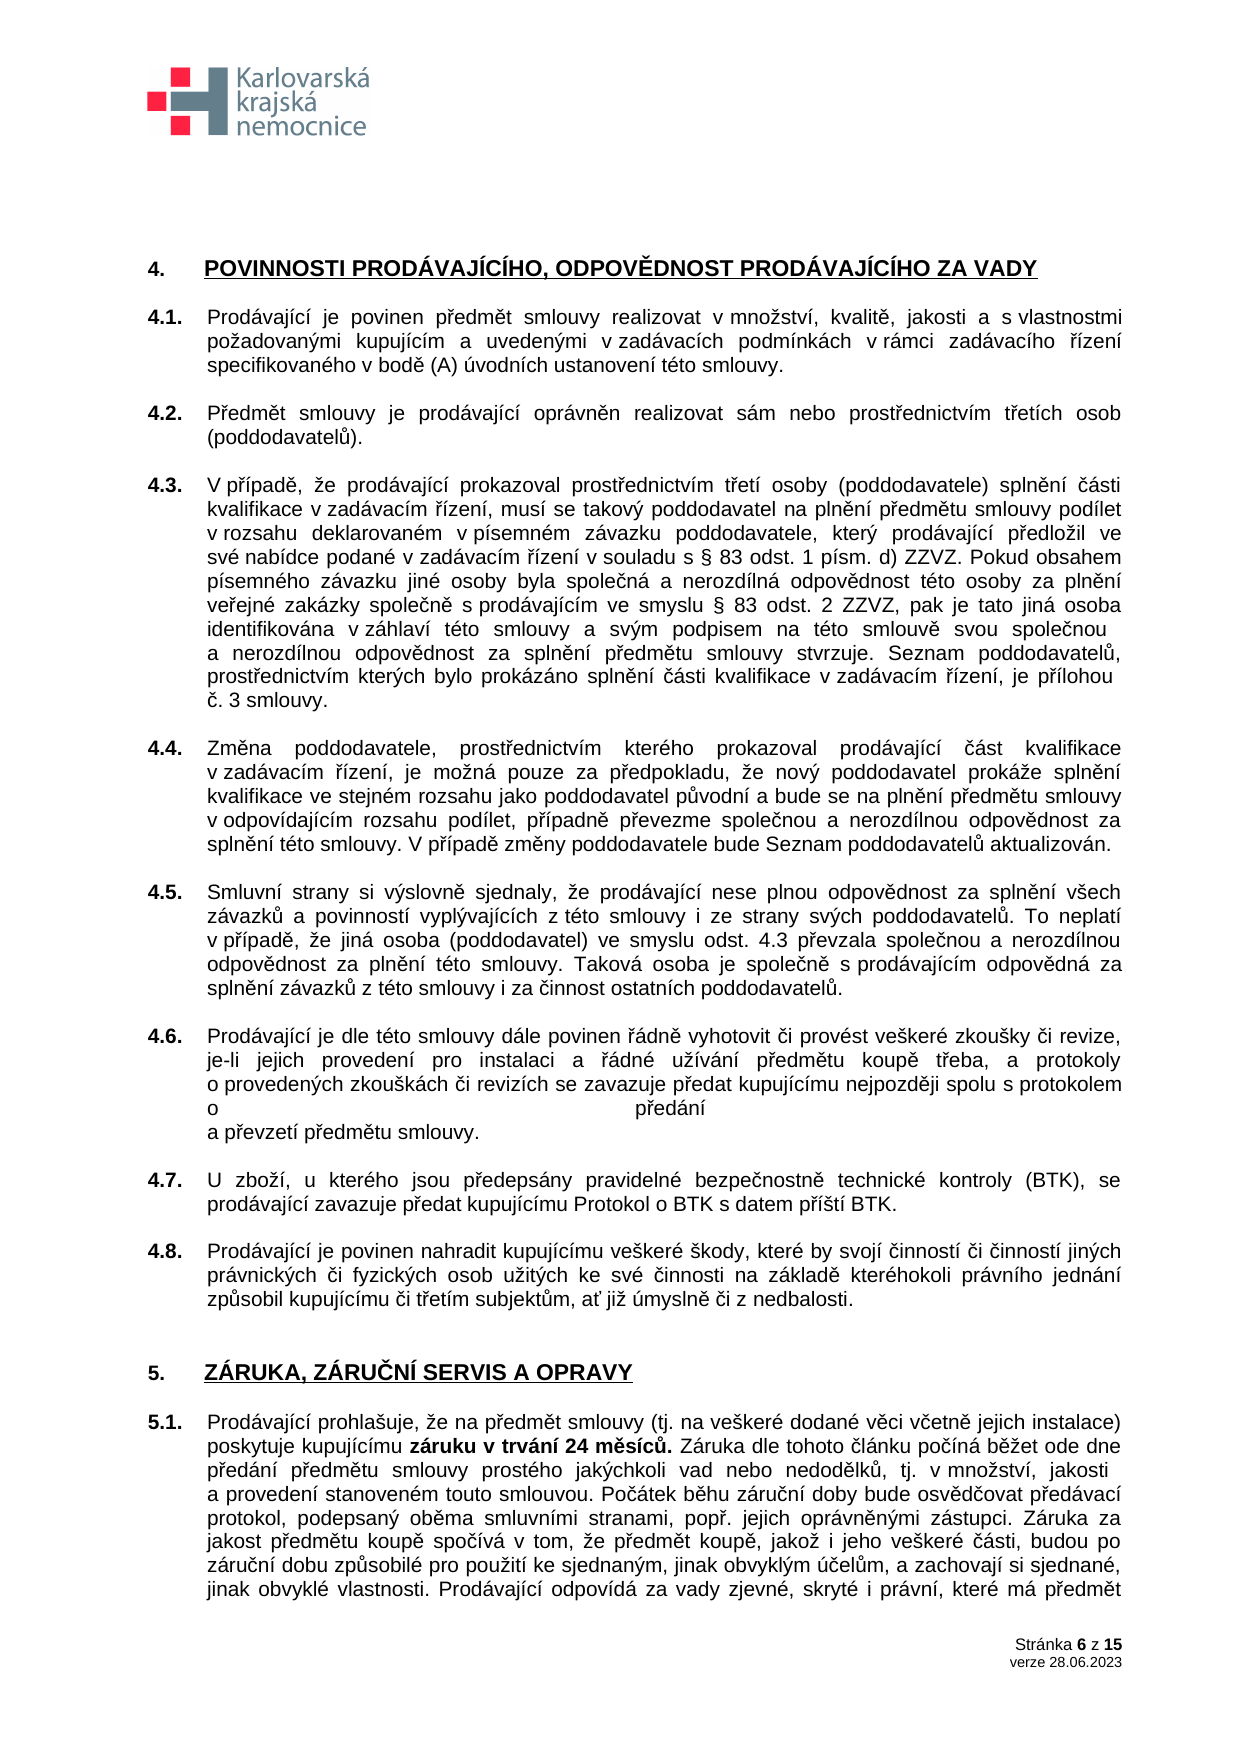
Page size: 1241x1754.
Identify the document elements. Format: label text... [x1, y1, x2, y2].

list ZÁRUKA, ZÁRUČNÍ SERVIS A OPRAVY [148, 1359, 1122, 1386]
picture [147, 67, 373, 136]
subtitle Prodávající je povinen předmět smlouvy realizovat v množství, kvalitě, jakosti a s vlastnostmi požadovanými kupujícím a uvedenými v zadávacích podmínkách v rámci zadávacího řízení specifikovaného v bodě (A) úvodních ustanovení této smlouvy. [148, 305, 1122, 377]
subtitle Prodávající je povinen nahradit kupujícímu veškeré škody, které by svojí činností či činností jiných právnických či fyzických osob užitých ke své činnosti na základě kteréhokoli právního jednání způsobil kupujícímu či třetím subjektům, ať již úmyslně či z nedbalosti. [148, 1239, 1122, 1311]
list Prodávající je dle této smlouvy dále povinen řádně vyhotovit či provést veškeré zkoušky či revize, je-li jejich provedení pro instalaci a řádné užívání předmětu koupě třeba, a protokoly o provedených zkouškách či revizích se zavazuje předat kupujícímu nejpozději spolu s protokolem o předání a převzetí předmětu smlouvy. [148, 1024, 1122, 1143]
list POVINNOSTI PRODÁVAJÍCÍHO, ODPOVĚDNOST PRODÁVAJÍCÍHO ZA VADY [148, 255, 1122, 281]
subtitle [148, 1409, 1122, 1601]
subtitle U zboží, u kterého jsou předepsány pravidelné bezpečnostně technické kontroly (BTK), se prodávající zavazuje předat kupujícímu Protokol o BTK s datem příští BTK. [148, 1167, 1122, 1215]
subtitle Změna poddodavatele, prostřednictvím kterého prokazoval prodávající část kvalifikace v zadávacím řízení, je možná pouze za předpokladu, že nový poddodavatel prokáže splnění kvalifikace ve stejném rozsahu jako poddodavatel původní a bude se na plnění předmětu smlouvy v odpovídajícím rozsahu podílet, případně převezme společnou a nerozdílnou odpovědnost za splnění této smlouvy. V případě změny poddodavatele bude Seznam poddodavatelů aktualizován. [148, 736, 1122, 856]
subtitle Smluvní strany si výslovně sjednaly, že prodávající nese plnou odpovědnost za splnění všech závazků a povinností vyplývajících z této smlouvy i ze strany svých poddodavatelů. To neplatí v případě, že jiná osoba (poddodavatel) ve smyslu odst. 4.3 převzala společnou a nerozdílnou odpovědnost za plnění této smlouvy. Taková osoba je společně s prodávajícím odpovědná za splnění závazků z této smlouvy i za činnost ostatních poddodavatelů. [148, 880, 1122, 1000]
subtitle V případě, že prodávající prokazoval prostřednictvím třetí osoby (poddodavatele) splnění části kvalifikace v zadávacím řízení, musí se takový poddodavatel na plnění předmětu smlouvy podílet v rozsahu deklarovaném v písemném závazku poddodavatele, který prodávající předložil ve své nabídce podané v zadávacím řízení v souladu s § 83 odst. 1 písm. d) ZZVZ. Pokud obsahem písemného závazku jiné osoby byla společná a nerozdílná odpovědnost této osoby za plnění veřejné zakázky společně s prodávajícím ve smyslu § 83 odst. 2 ZZVZ, pak je tato jiná osoba identifikována v záhlaví této smlouvy a svým podpisem na této smlouvě svou společnou a nerozdílnou odpovědnost za splnění předmětu smlouvy stvrzuje. Seznam poddodavatelů, prostřednictvím kterých bylo prokázáno splnění části kvalifikace v zadávacím řízení, je přílohou č. 3 smlouvy. [148, 473, 1122, 712]
subtitle Předmět smlouvy je prodávající oprávněn realizovat sám nebo prostřednictvím třetích osob (poddodavatelů). [148, 401, 1122, 449]
